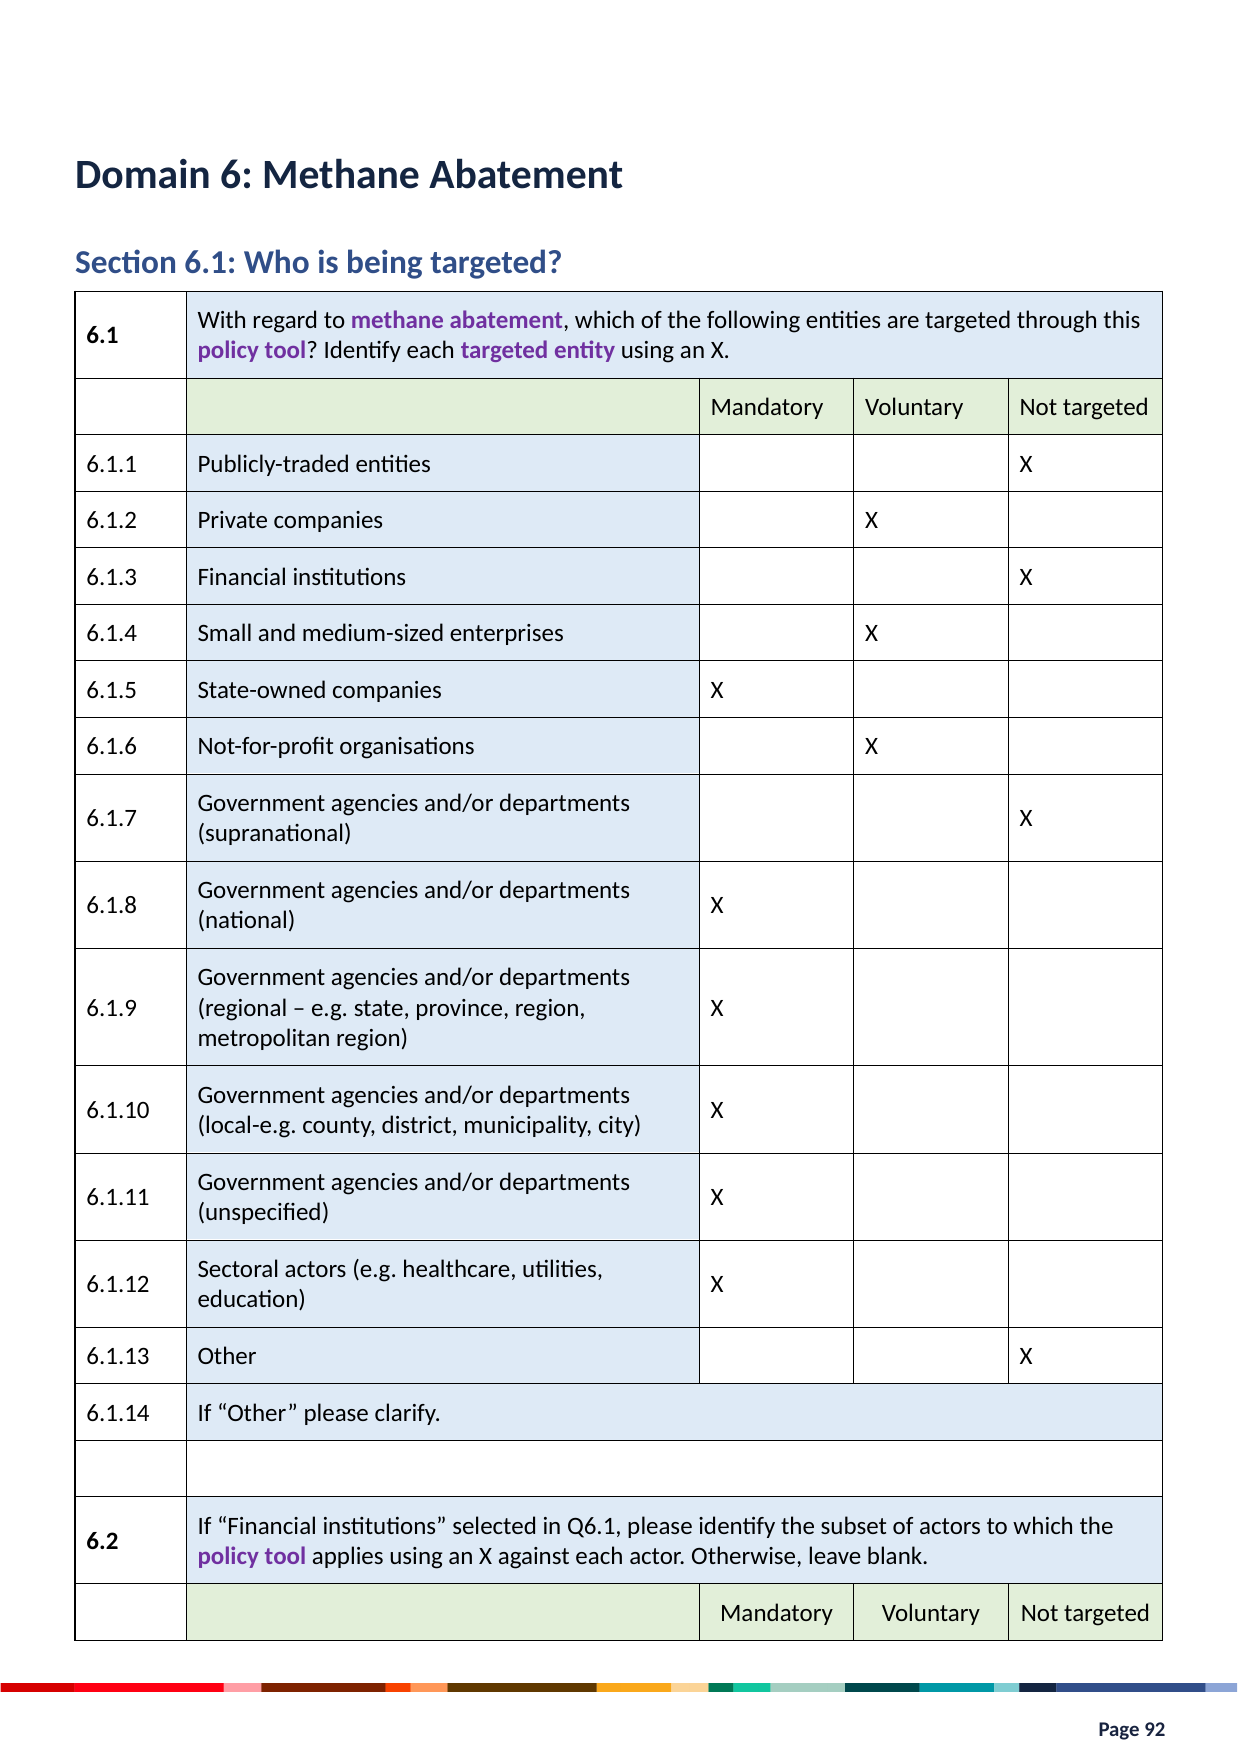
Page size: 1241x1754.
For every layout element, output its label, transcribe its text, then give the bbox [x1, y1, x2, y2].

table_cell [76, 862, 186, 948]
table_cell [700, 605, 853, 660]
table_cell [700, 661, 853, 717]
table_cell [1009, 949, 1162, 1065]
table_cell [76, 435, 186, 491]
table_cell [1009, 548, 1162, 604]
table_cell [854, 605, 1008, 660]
subtitle Domain 6: Methane Abatement [75, 148, 1165, 199]
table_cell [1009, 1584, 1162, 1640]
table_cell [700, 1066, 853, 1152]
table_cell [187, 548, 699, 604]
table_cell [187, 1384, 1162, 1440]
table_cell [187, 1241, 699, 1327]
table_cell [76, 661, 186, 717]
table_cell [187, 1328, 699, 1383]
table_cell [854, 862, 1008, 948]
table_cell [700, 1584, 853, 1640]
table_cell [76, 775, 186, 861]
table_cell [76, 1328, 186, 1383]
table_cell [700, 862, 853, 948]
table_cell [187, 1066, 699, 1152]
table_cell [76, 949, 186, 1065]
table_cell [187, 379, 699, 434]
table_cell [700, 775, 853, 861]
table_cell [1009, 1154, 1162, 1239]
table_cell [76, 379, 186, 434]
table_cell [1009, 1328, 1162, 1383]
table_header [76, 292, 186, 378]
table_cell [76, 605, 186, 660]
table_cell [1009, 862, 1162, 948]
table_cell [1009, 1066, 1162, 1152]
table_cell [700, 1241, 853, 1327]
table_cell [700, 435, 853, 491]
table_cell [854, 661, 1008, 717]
picture [0, 1683, 1236, 1692]
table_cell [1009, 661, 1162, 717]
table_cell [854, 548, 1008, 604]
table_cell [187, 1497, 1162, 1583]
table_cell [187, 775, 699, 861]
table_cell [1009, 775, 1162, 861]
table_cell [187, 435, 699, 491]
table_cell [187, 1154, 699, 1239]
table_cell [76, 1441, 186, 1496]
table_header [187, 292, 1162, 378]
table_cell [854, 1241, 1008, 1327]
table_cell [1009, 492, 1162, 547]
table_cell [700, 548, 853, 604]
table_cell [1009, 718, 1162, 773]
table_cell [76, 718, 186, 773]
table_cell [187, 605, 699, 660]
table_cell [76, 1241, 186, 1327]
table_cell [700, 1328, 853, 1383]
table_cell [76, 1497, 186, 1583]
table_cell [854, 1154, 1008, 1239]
subtitle Section 6.1: Who is being targeted? [75, 241, 1165, 282]
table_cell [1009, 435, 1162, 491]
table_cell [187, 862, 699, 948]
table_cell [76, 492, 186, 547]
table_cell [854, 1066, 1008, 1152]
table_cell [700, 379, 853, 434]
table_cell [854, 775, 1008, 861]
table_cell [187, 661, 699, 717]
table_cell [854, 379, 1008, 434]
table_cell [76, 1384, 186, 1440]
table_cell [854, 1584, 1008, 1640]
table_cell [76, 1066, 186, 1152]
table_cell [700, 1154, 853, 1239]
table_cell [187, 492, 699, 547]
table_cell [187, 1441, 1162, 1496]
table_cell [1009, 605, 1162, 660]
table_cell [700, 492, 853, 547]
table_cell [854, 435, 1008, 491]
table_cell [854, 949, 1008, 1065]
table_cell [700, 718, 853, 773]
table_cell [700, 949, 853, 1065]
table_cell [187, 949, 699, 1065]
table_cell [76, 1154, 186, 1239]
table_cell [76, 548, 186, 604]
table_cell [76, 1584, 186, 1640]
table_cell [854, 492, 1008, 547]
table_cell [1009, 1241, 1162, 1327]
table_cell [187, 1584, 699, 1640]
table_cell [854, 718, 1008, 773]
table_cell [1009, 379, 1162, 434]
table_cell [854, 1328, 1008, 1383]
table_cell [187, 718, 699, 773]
